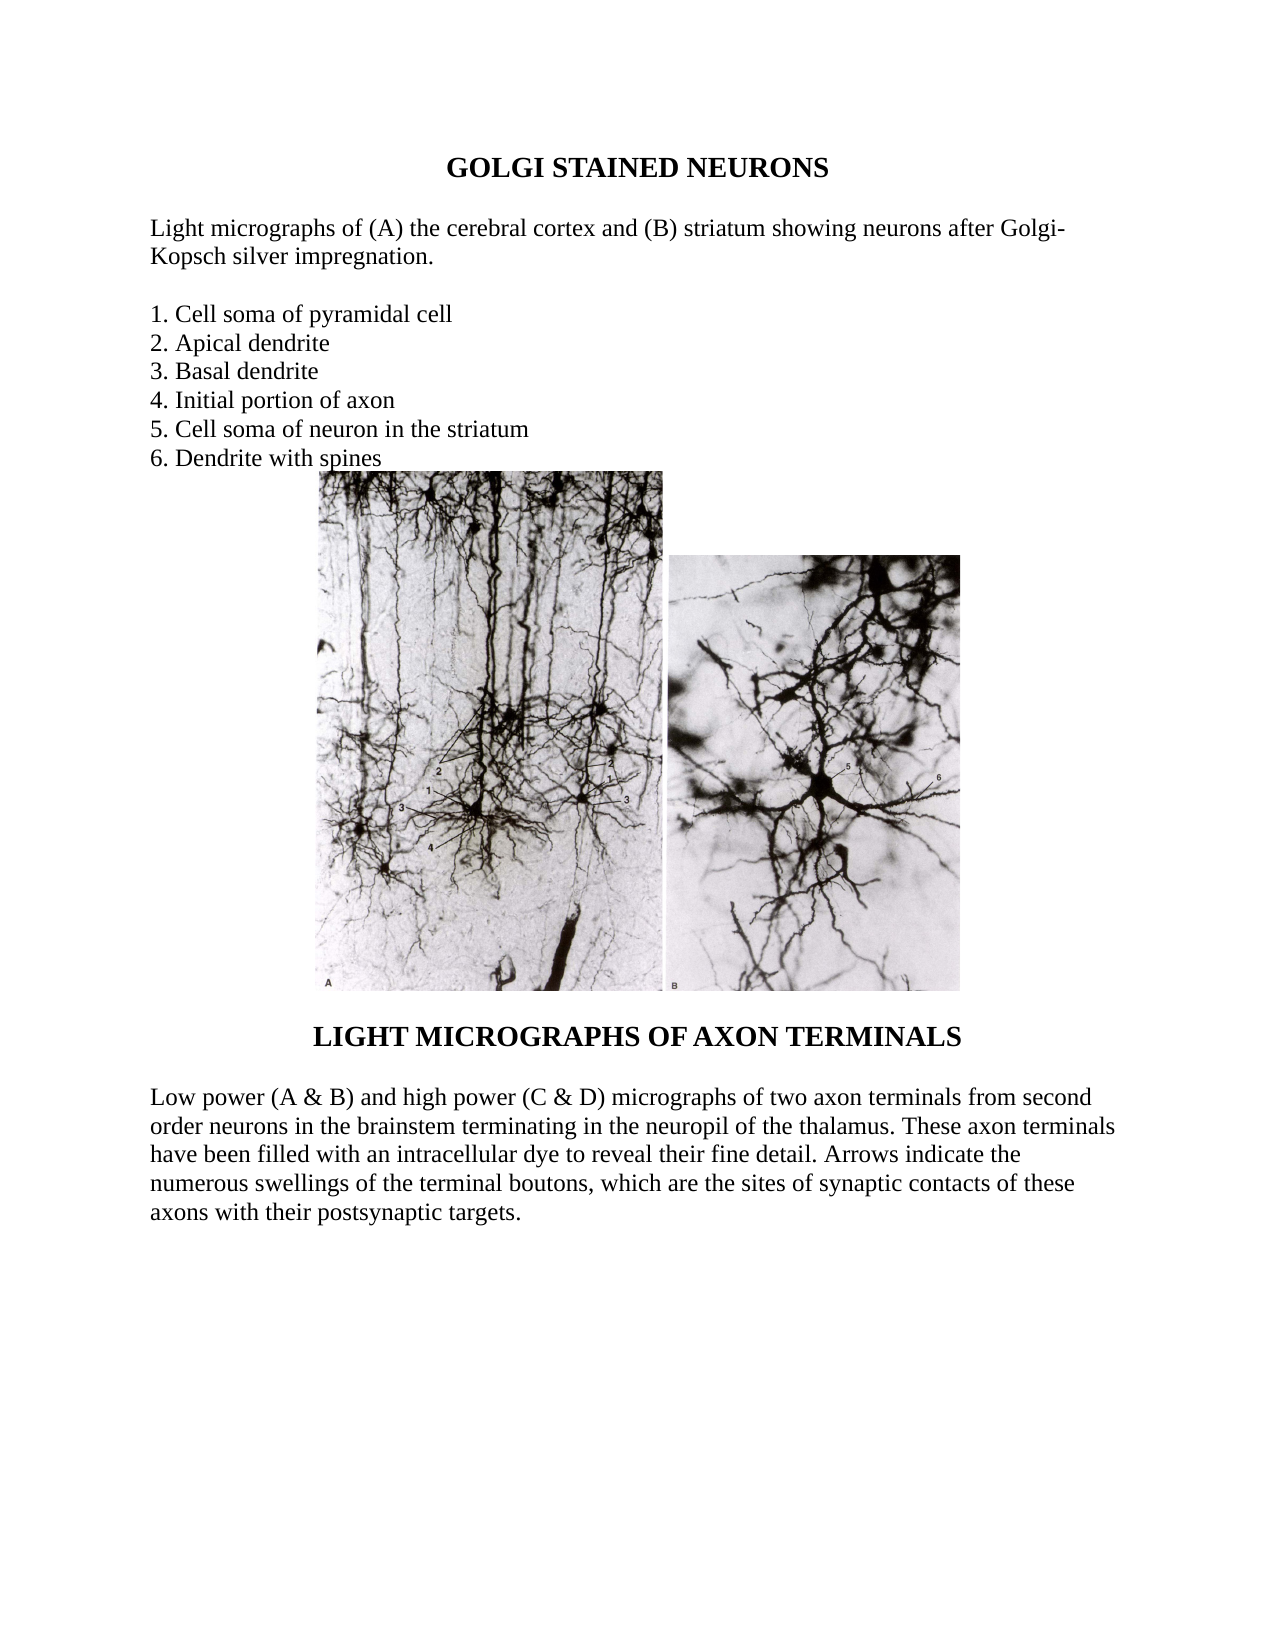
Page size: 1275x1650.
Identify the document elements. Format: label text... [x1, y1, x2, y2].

text Low power (A & B) and high power (C & D) micrographs of two axon terminals from second order neurons in the brainstem terminating in the neuropil of the thalamus. These axon terminals have been filled with an intracellular dye to reveal their fine detail. Arrows indicate the numerous swellings of the terminal boutons, which are the sites of synaptic contacts of these axons with their postsynaptic targets. [150, 1082, 1125, 1226]
text Light micrographs of (A) the cerebral cortex and (B) striatum showing neurons after Golgi-Kopsch silver impregnation. 1. Cell soma of pyramidal cell 2. Apical dendrite 3. Basal dendrite 4. Initial portion of axon 5. Cell soma of neuron in the striatum 6. Dendrite with spines [150, 213, 1125, 471]
picture [315, 471, 961, 991]
subtitle LIGHT MICROGRAPHS OF AXON TERMINALS [150, 1019, 1125, 1053]
subtitle GOLGI STAINED NEURONS [150, 150, 1125, 183]
